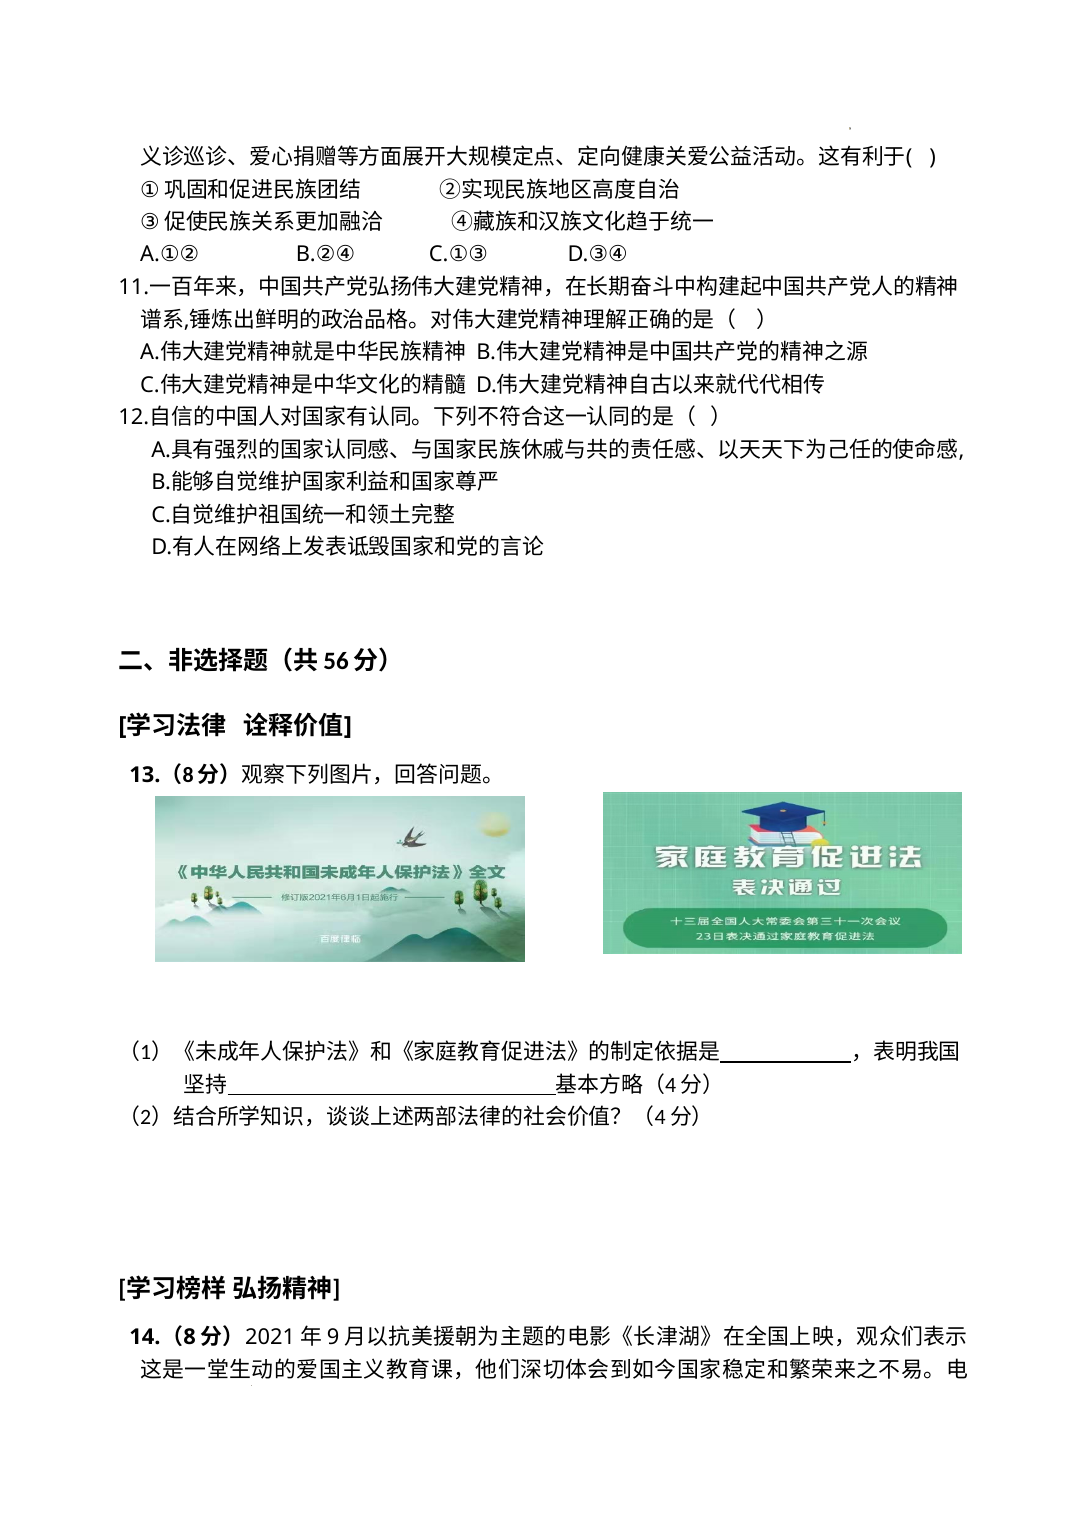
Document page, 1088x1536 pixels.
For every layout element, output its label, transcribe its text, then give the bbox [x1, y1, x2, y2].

picture [155, 796, 525, 962]
text ③促使民族关系更加融洽 ④藏族和汉族文化趋于统一 [140, 204, 969, 236]
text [129, 1319, 969, 1384]
text ①巩固和促进民族团结 ②实现民族地区高度自治 [140, 171, 969, 204]
text 二、非选择题（共56分） [118, 626, 969, 691]
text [118, 139, 969, 171]
text 11.一百年来，中国共产党弘扬伟大建党精神，在长期奋斗中构建起中国共产党人的精神 [118, 269, 969, 301]
list 《未成年人保护法》和《家庭教育促进法》的制定依据是 ，表明我国 [118, 1034, 969, 1066]
text 坚持 基本方略（4分） [118, 1066, 969, 1099]
text [学习榜样 弘扬精神] [118, 1254, 969, 1319]
picture [603, 792, 962, 954]
text C.自觉维护祖国统一和领土完整 [140, 496, 969, 529]
text （2）结合所学知识，谈谈上述两部法律的社会价值？（4分） [118, 1099, 969, 1131]
text 谱系,锤炼出鲜明的政治品格。对伟大建党精神理解正确的是（ ） [140, 301, 969, 334]
text B.能够自觉维护国家利益和国家尊严 [140, 464, 969, 496]
text A.具有强烈的国家认同感、与国家民族休戚与共的责任感、以天天下为己任的使命感, [140, 431, 969, 464]
text 13.（8分）观察下列图片，回答问题。 [129, 756, 969, 789]
text [学习法律 诠释价值] [118, 691, 969, 756]
text A.①② B.②④ C.①③ D.③④ [140, 236, 969, 269]
text D.有人在网络上发表诋毁国家和党的言论 [140, 529, 969, 561]
text 12.自信的中国人对国家有认同。下列不符合这一认同的是（ ） [118, 399, 969, 431]
text A.伟大建党精神就是中华民族精神 B.伟大建党精神是中国共产党的精神之源 [140, 334, 969, 366]
text C.伟大建党精神是中华文化的精髓 D.伟大建党精神自古以来就代代相传 [140, 366, 969, 399]
